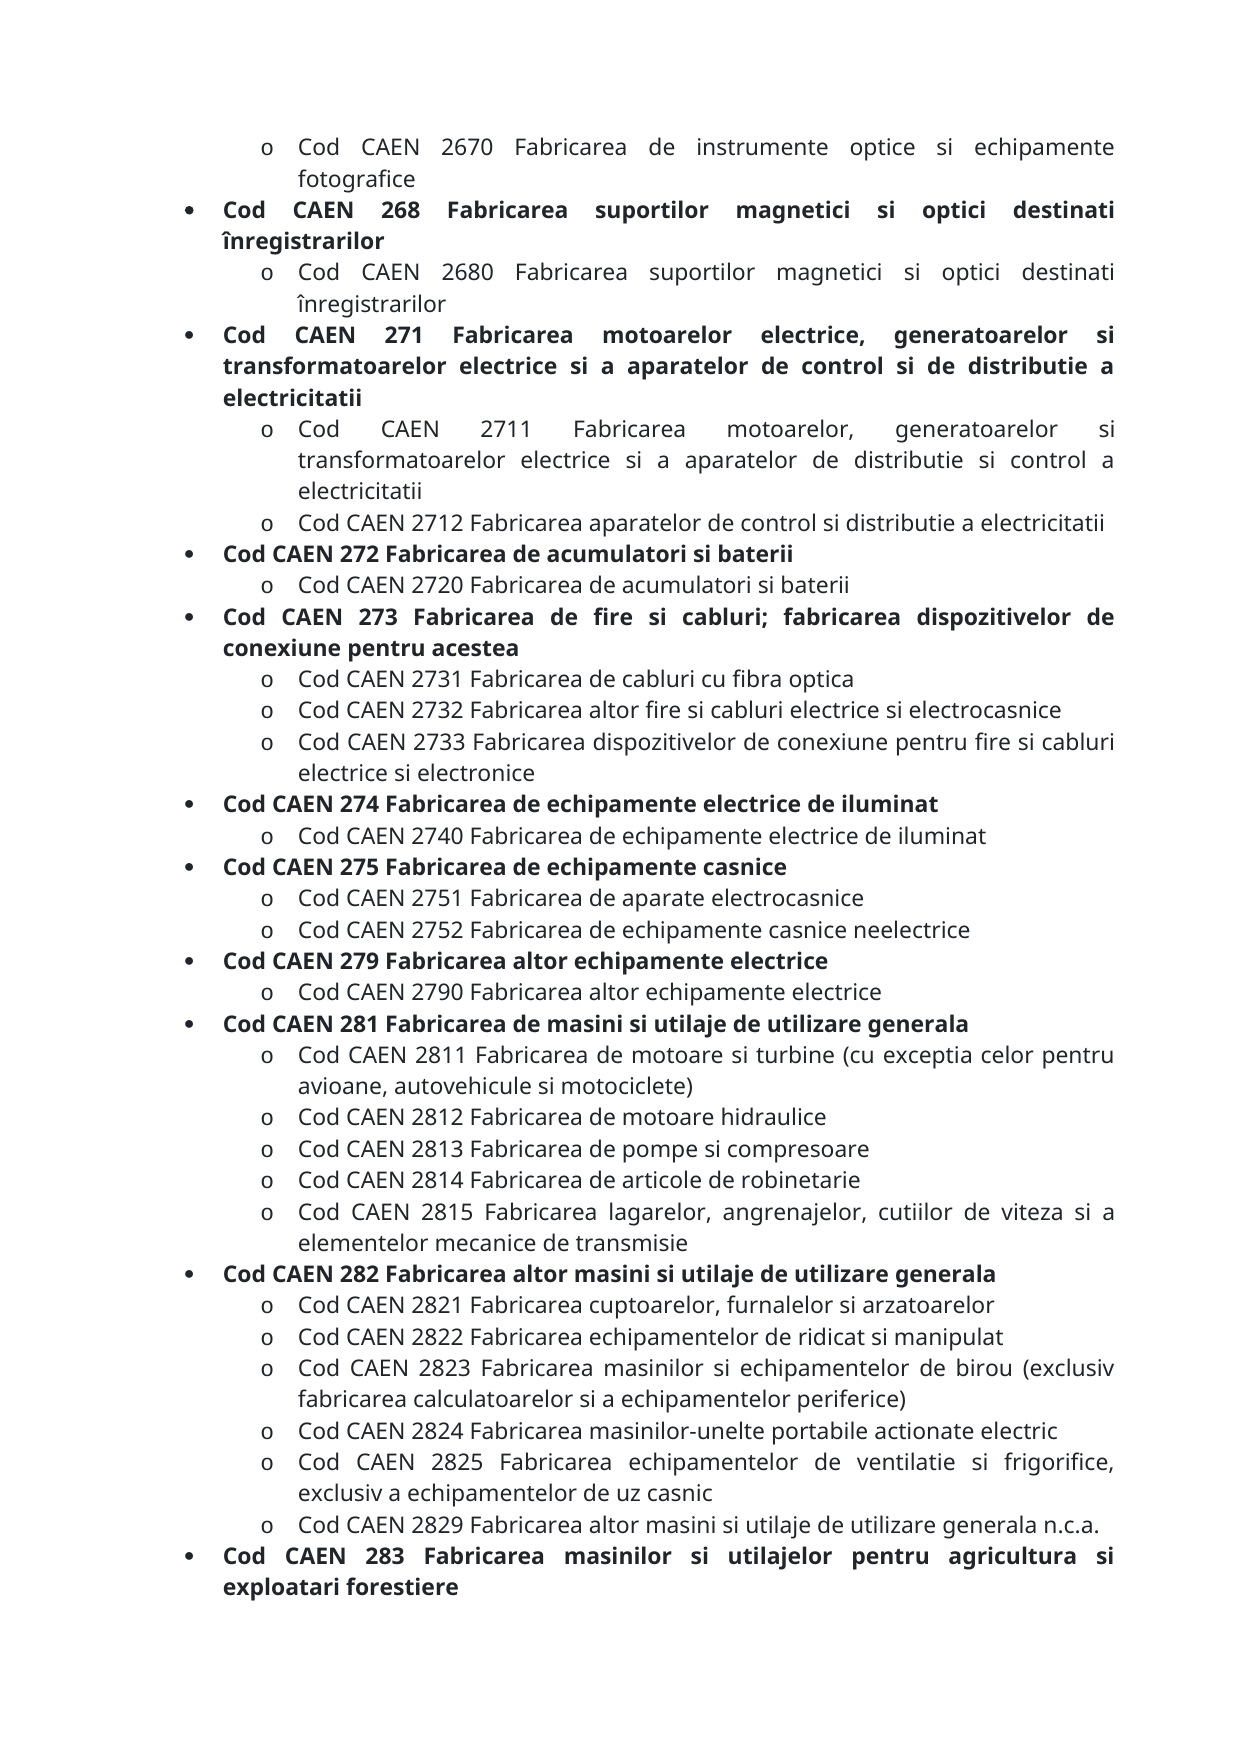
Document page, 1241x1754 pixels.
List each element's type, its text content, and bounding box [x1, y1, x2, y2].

list Cod CAEN 2731 Fabricarea de cabluri cu fibra optica [260, 663, 1116, 694]
list Cod CAEN 2815 Fabricarea lagarelor, angrenajelor, cutiilor de viteza si a elementelor mecanice de transmisie [260, 1195, 1116, 1258]
list Cod CAEN 282 Fabricarea altor masini si utilaje de utilizare generala [185, 1258, 1116, 1289]
list Cod CAEN 2670 Fabricarea de instrumente optice si echipamente fotografice [260, 131, 1116, 194]
list Cod CAEN 2740 Fabricarea de echipamente electrice de iluminat [260, 819, 1116, 851]
list Cod CAEN 2712 Fabricarea aparatelor de control si distributie a electricitatii [260, 507, 1116, 538]
list Cod CAEN 2823 Fabricarea masinilor si echipamentelor de birou (exclusiv fabricarea calculatoarelor si a echipamentelor periferice) [260, 1352, 1116, 1414]
list Cod CAEN 2811 Fabricarea de motoare si turbine (cu exceptia celor pentru avioane, autovehicule si motociclete) [260, 1039, 1116, 1101]
list Cod CAEN 283 Fabricarea masinilor si utilajelor pentru agricultura si exploatari forestiere [185, 1540, 1116, 1602]
list Cod CAEN 279 Fabricarea altor echipamente electrice [185, 945, 1116, 976]
list Cod CAEN 2821 Fabricarea cuptoarelor, furnalelor si arzatoarelor [260, 1289, 1116, 1321]
list Cod CAEN 281 Fabricarea de masini si utilaje de utilizare generala [185, 1007, 1116, 1039]
list Cod CAEN 2814 Fabricarea de articole de robinetarie [260, 1164, 1116, 1195]
list Cod CAEN 275 Fabricarea de echipamente casnice [185, 851, 1116, 882]
list Cod CAEN 2711 Fabricarea motoarelor, generatoarelor si transformatoarelor electrice si a aparatelor de distributie si control a electricitatii [260, 413, 1116, 507]
list Cod CAEN 2752 Fabricarea de echipamente casnice neelectrice [260, 913, 1116, 945]
list Cod CAEN 2751 Fabricarea de aparate electrocasnice [260, 882, 1116, 913]
list Cod CAEN 2822 Fabricarea echipamentelor de ridicat si manipulat [260, 1321, 1116, 1352]
list Cod CAEN 2812 Fabricarea de motoare hidraulice [260, 1101, 1116, 1133]
list Cod CAEN 2824 Fabricarea masinilor-unelte portabile actionate electric [260, 1414, 1116, 1446]
list Cod CAEN 2813 Fabricarea de pompe si compresoare [260, 1133, 1116, 1164]
list Cod CAEN 268 Fabricarea suportilor magnetici si optici destinati înregistrarilor [185, 194, 1116, 256]
list Cod CAEN 2732 Fabricarea altor fire si cabluri electrice si electrocasnice [260, 694, 1116, 726]
list Cod CAEN 272 Fabricarea de acumulatori si baterii [185, 538, 1116, 569]
list Cod CAEN 2733 Fabricarea dispozitivelor de conexiune pentru fire si cabluri electrice si electronice [260, 726, 1116, 788]
list Cod CAEN 2720 Fabricarea de acumulatori si baterii [260, 569, 1116, 601]
list Cod CAEN 2829 Fabricarea altor masini si utilaje de utilizare generala n.c.a. [260, 1508, 1116, 1540]
list Cod CAEN 271 Fabricarea motoarelor electrice, generatoarelor si transformatoarelor electrice si a aparatelor de control si de distributie a electricitatii [185, 319, 1116, 413]
list Cod CAEN 274 Fabricarea de echipamente electrice de iluminat [185, 788, 1116, 819]
list Cod CAEN 2680 Fabricarea suportilor magnetici si optici destinati înregistrarilor [260, 256, 1116, 319]
list Cod CAEN 2790 Fabricarea altor echipamente electrice [260, 976, 1116, 1007]
list Cod CAEN 2825 Fabricarea echipamentelor de ventilatie si frigorifice, exclusiv a echipamentelor de uz casnic [260, 1446, 1116, 1508]
list Cod CAEN 273 Fabricarea de fire si cabluri; fabricarea dispozitivelor de conexiune pentru acestea [185, 601, 1116, 663]
